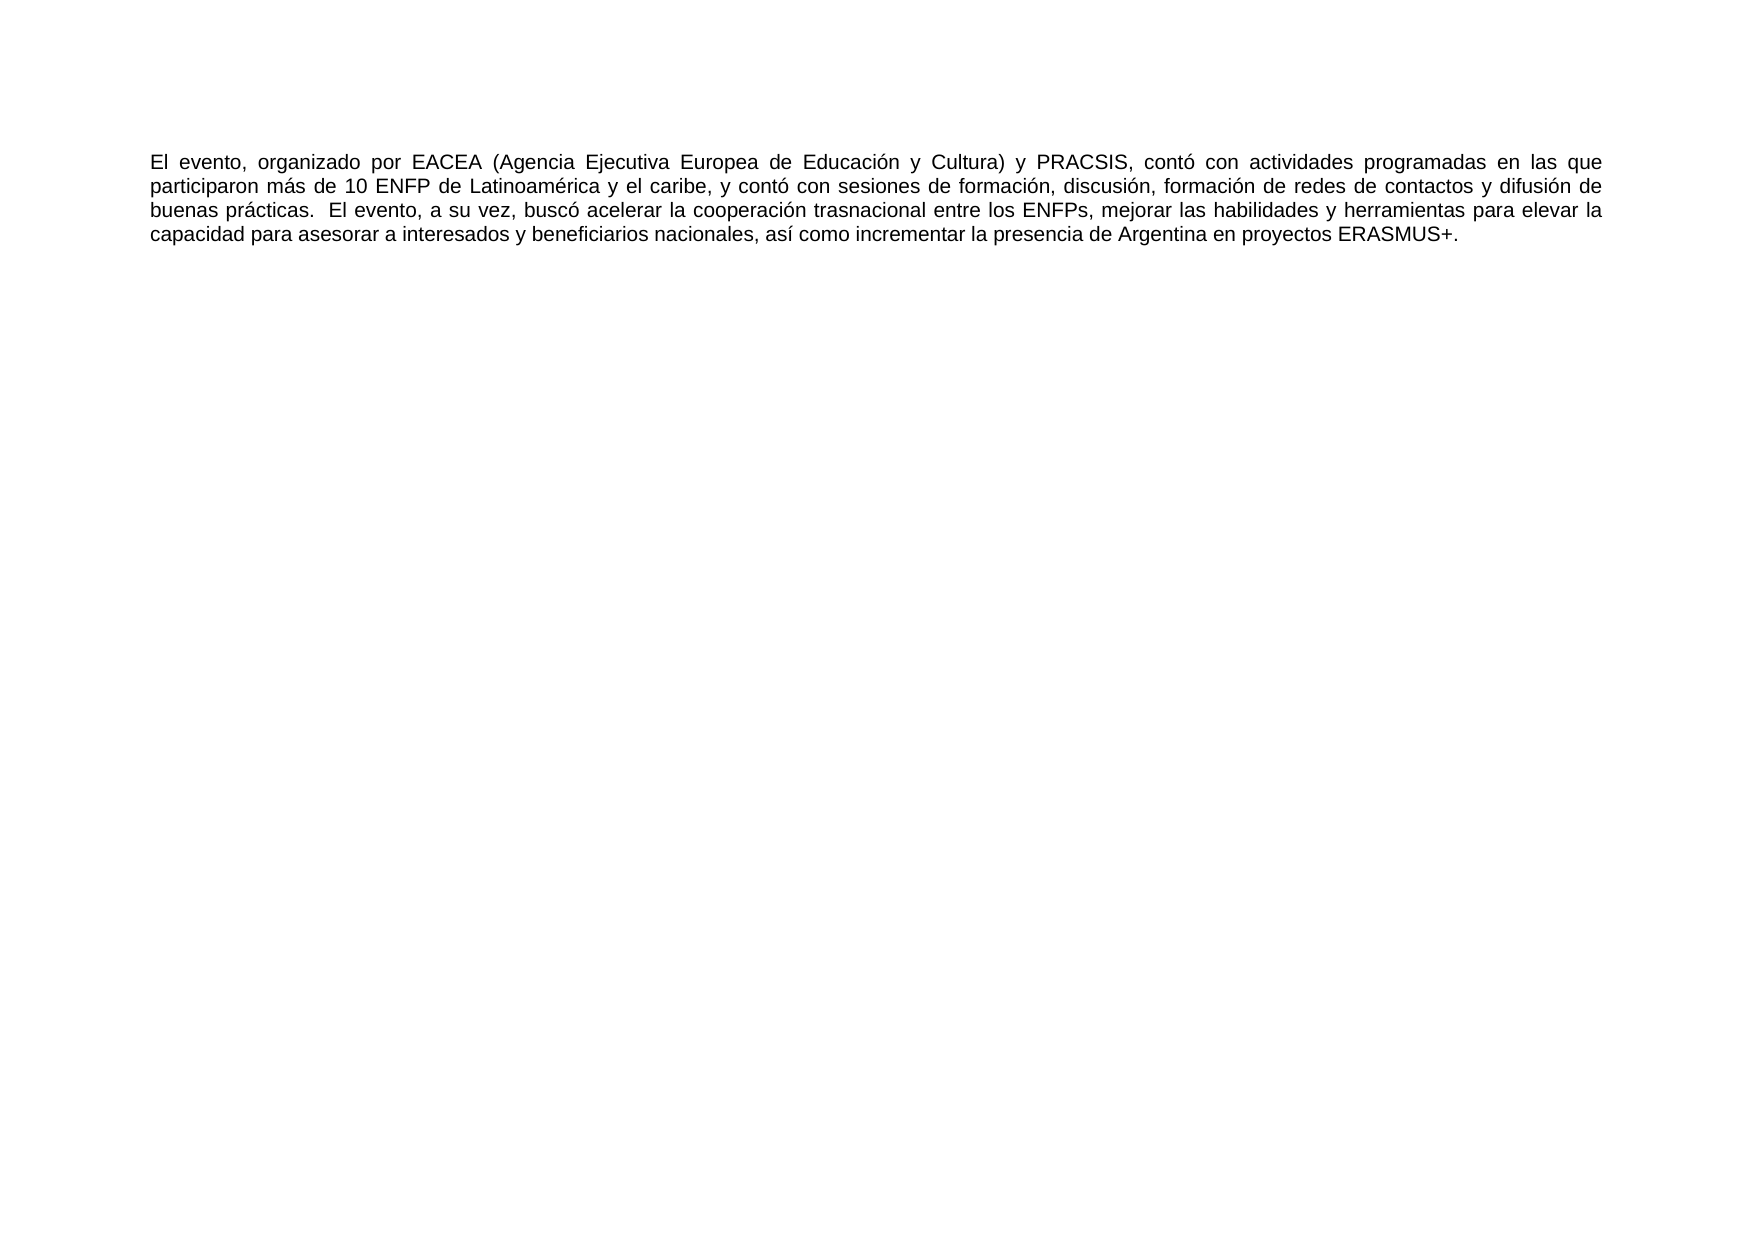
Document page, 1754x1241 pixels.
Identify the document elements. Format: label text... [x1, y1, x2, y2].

text El evento, organizado por EACEA (Agencia Ejecutiva Europea de Educación y Cultura) y PRACSIS, contó con actividades programadas en las que participaron más de 10 ENFP de Latinoamérica y el caribe, y contó con sesiones de formación, discusión, formación de redes de contactos y difusión de buenas prácticas. El evento, a su vez, buscó acelerar la cooperación trasnacional entre los ENFPs, mejorar las habilidades y herramientas para elevar la capacidad para asesorar a interesados y beneficiarios nacionales, así como incrementar la presencia de Argentina en proyectos ERASMUS+. [150, 150, 1604, 246]
